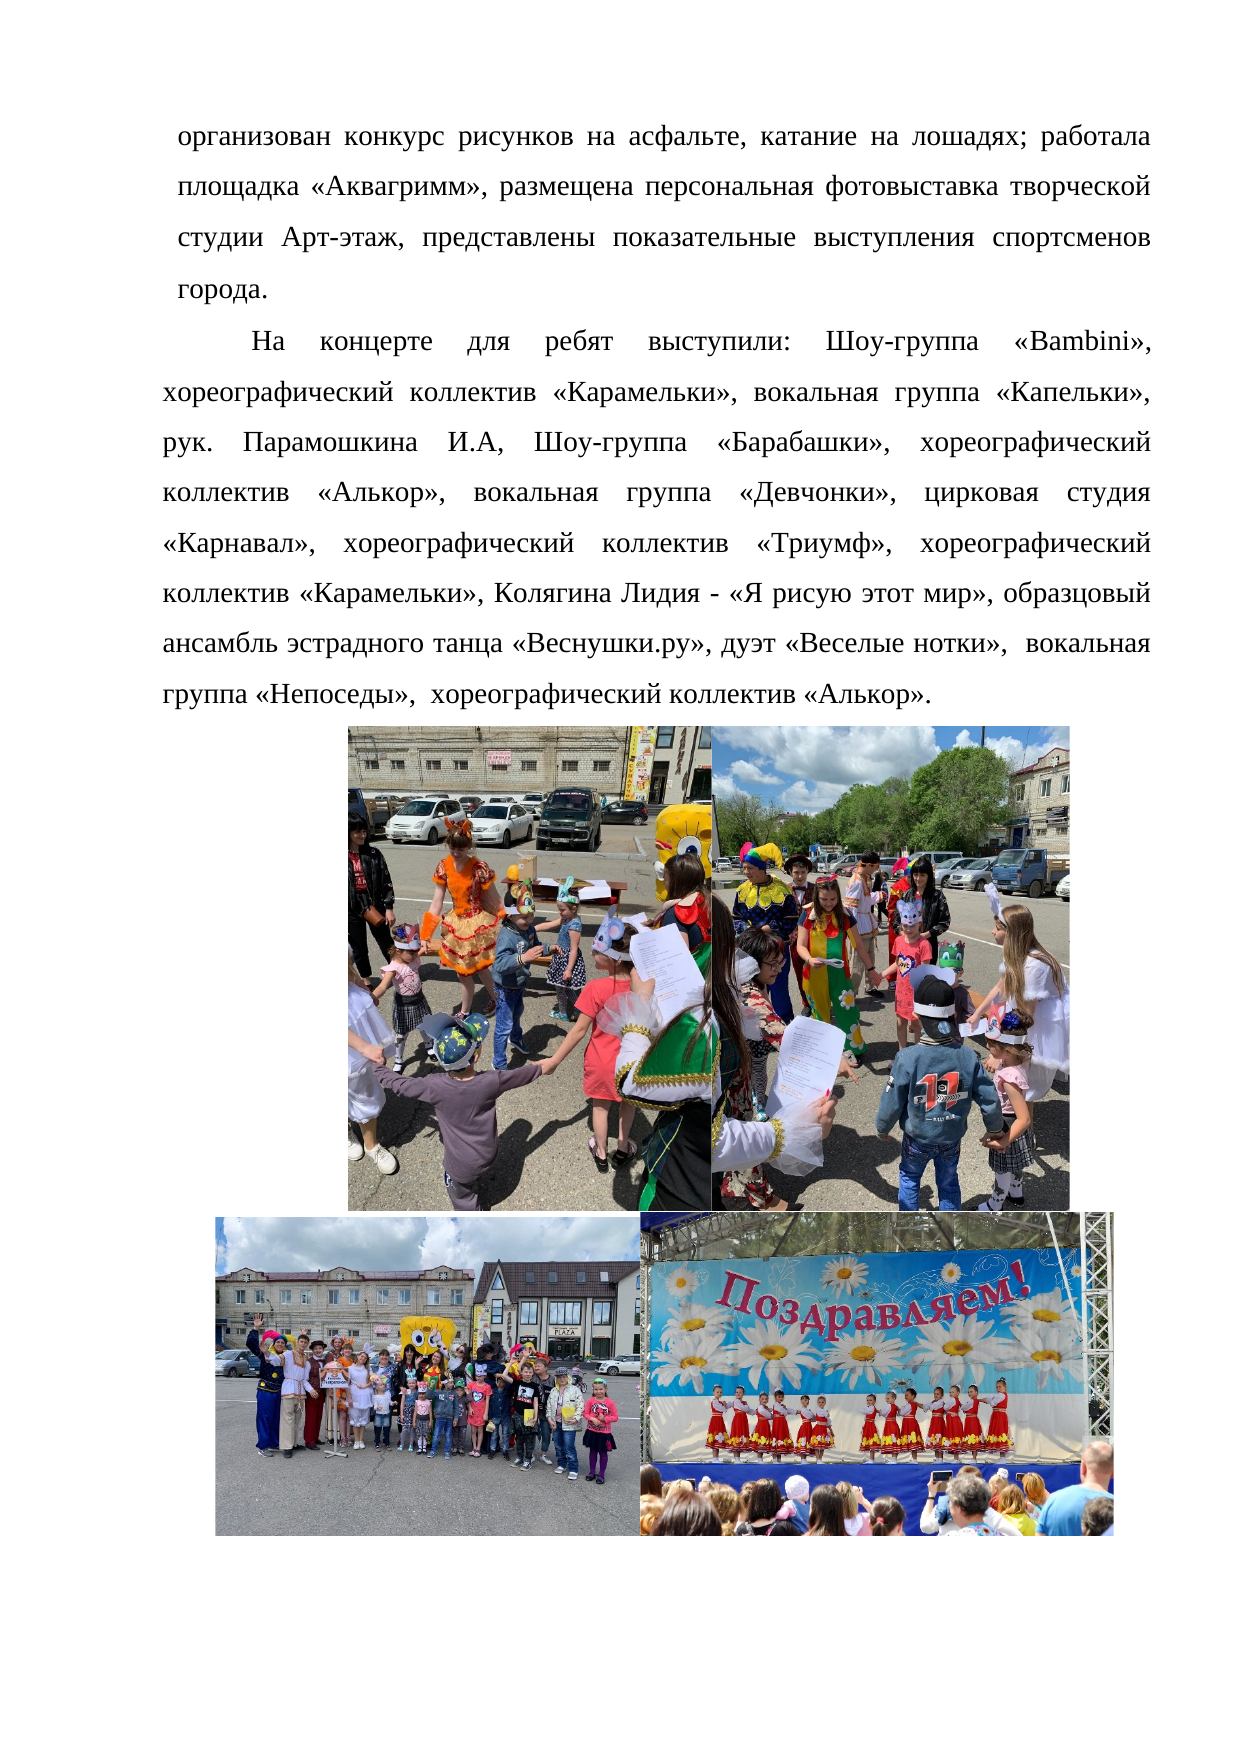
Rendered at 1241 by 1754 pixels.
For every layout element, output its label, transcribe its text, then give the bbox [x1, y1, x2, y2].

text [177, 118, 1152, 306]
picture [215, 1212, 1114, 1536]
picture [348, 726, 1070, 1211]
list На концерте для ребят выступили: Шоу-группа «Bambini», хореографический коллектив «Карамельки», вокальная группа «Капельки», рук. Парамошкина И.А, Шоу-группа «Барабашки», хореографический коллектив «Алькор», вокальная группа «Девчонки», цирковая студия «Карнавал», хореографический коллектив «Триумф», хореографический коллектив «Карамельки», Колягина Лидия - «Я рисую этот мир», образцовый ансамбль эстрадного танца «Веснушки.ру», дуэт «Веселые нотки», вокальная группа «Непоседы», хореографический коллектив «Алькор». [162, 323, 1152, 709]
